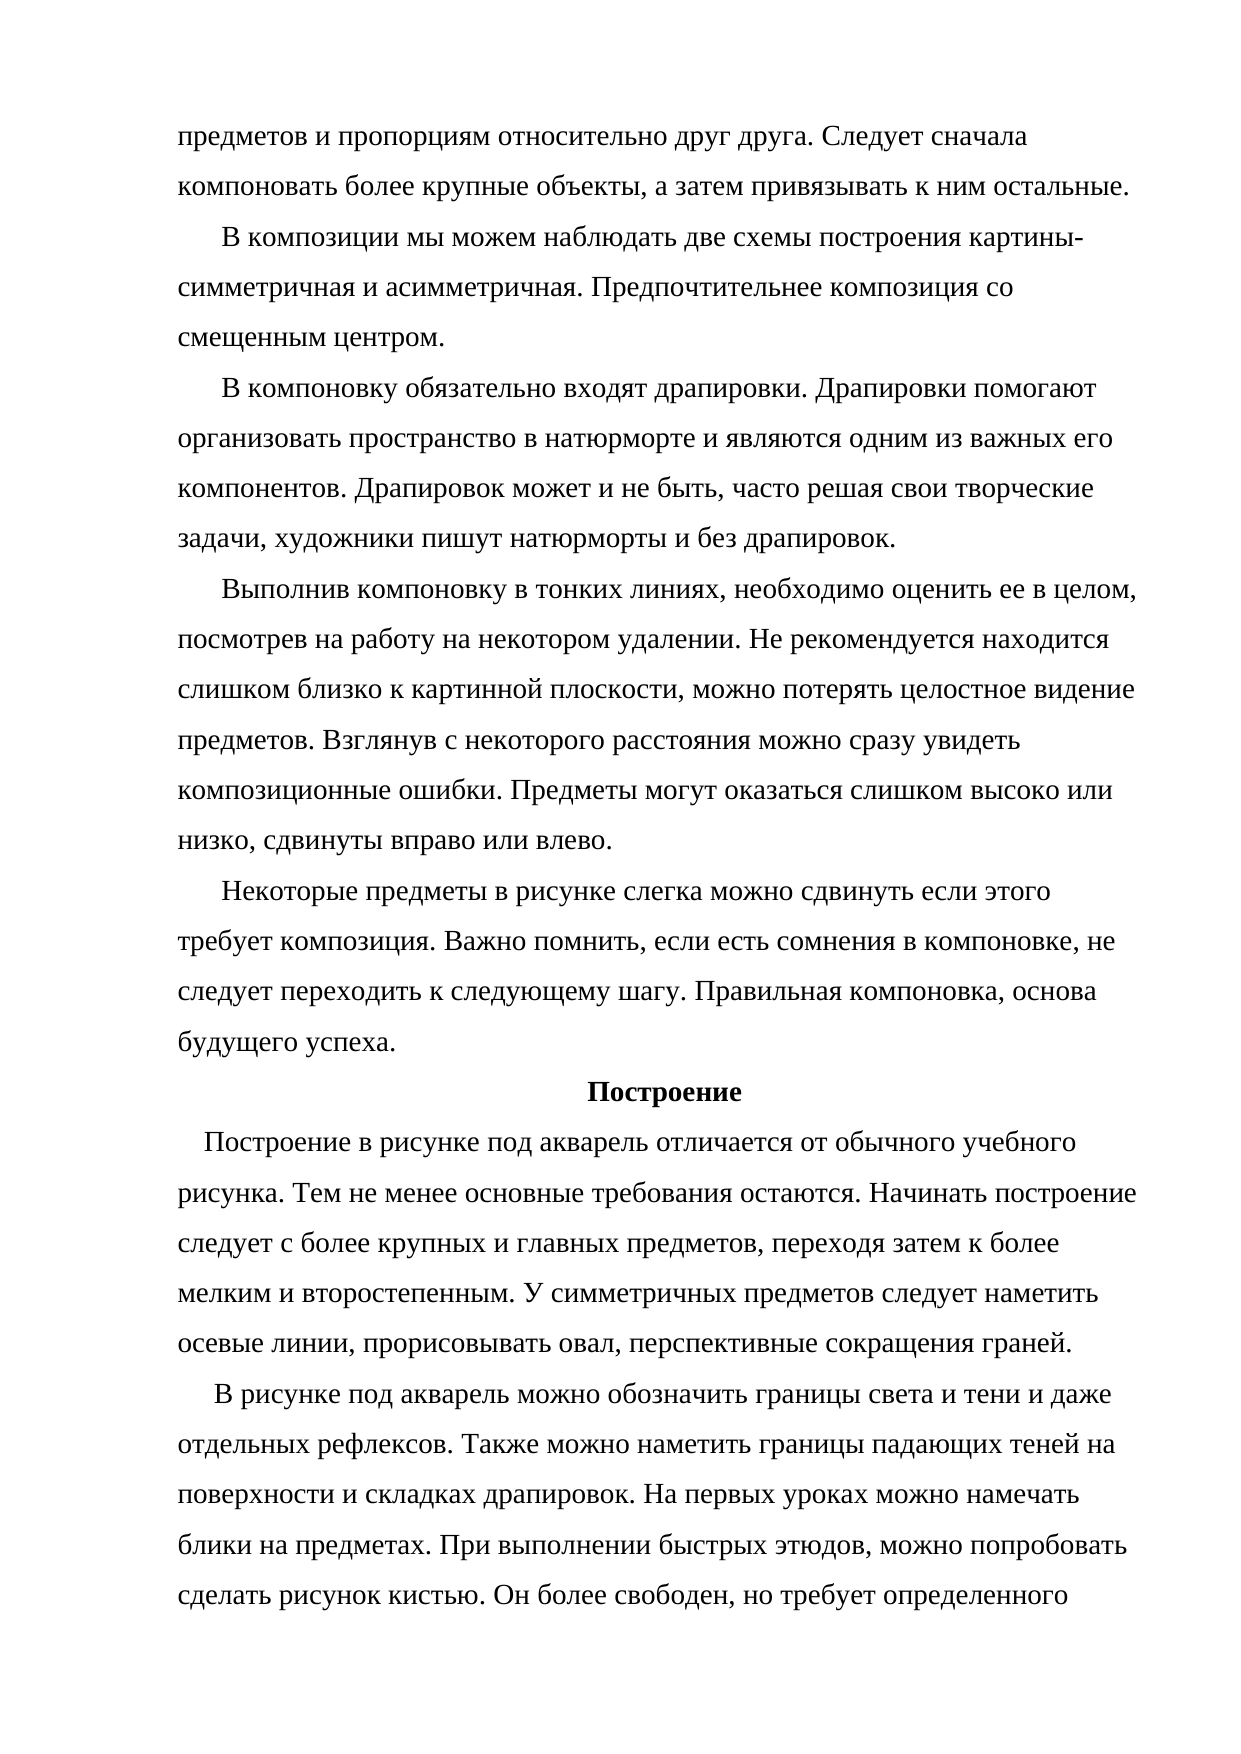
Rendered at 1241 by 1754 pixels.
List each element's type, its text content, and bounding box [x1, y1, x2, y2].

text Некоторые предметы в рисунке слегка можно сдвинуть если этого требует композиция. Важно помнить, если есть сомнения в компоновке, не следует переходить к следующему шагу. Правильная компоновка, основа будущего успеха. [177, 873, 1152, 1057]
text В композиции мы можем наблюдать две схемы построения картины-симметричная и асимметричная. Предпочтительнее композиция со смещенным центром. [177, 219, 1152, 353]
text В компоновку обязательно входят драпировки. Драпировки помогают организовать пространство в натюрморте и являются одним из важных его компонентов. Драпировок может и не быть, часто решая свои творческие задачи, художники пишут натюрморты и без драпировок. [177, 370, 1152, 554]
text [177, 1376, 1152, 1611]
text Построение в рисунке под акварель отличается от обычного учебного рисунка. Тем не менее основные требования остаются. Начинать построение следует с более крупных и главных предметов, переходя затем к более мелким и второстепенным. У симметричных предметов следует наметить осевые линии, прорисовывать овал, перспективные сокращения граней. [177, 1124, 1152, 1359]
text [177, 118, 1152, 202]
text Выполнив компоновку в тонких линиях, необходимо оценить ее в целом, посмотрев на работу на некотором удалении. Не рекомендуется находится слишком близко к картинной плоскости, можно потерять целостное видение предметов. Взглянув с некоторого расстояния можно сразу увидеть композиционные ошибки. Предметы могут оказаться слишком высоко или низко, сдвинуты вправо или влево. [177, 571, 1152, 856]
text Построение [177, 1074, 1152, 1108]
